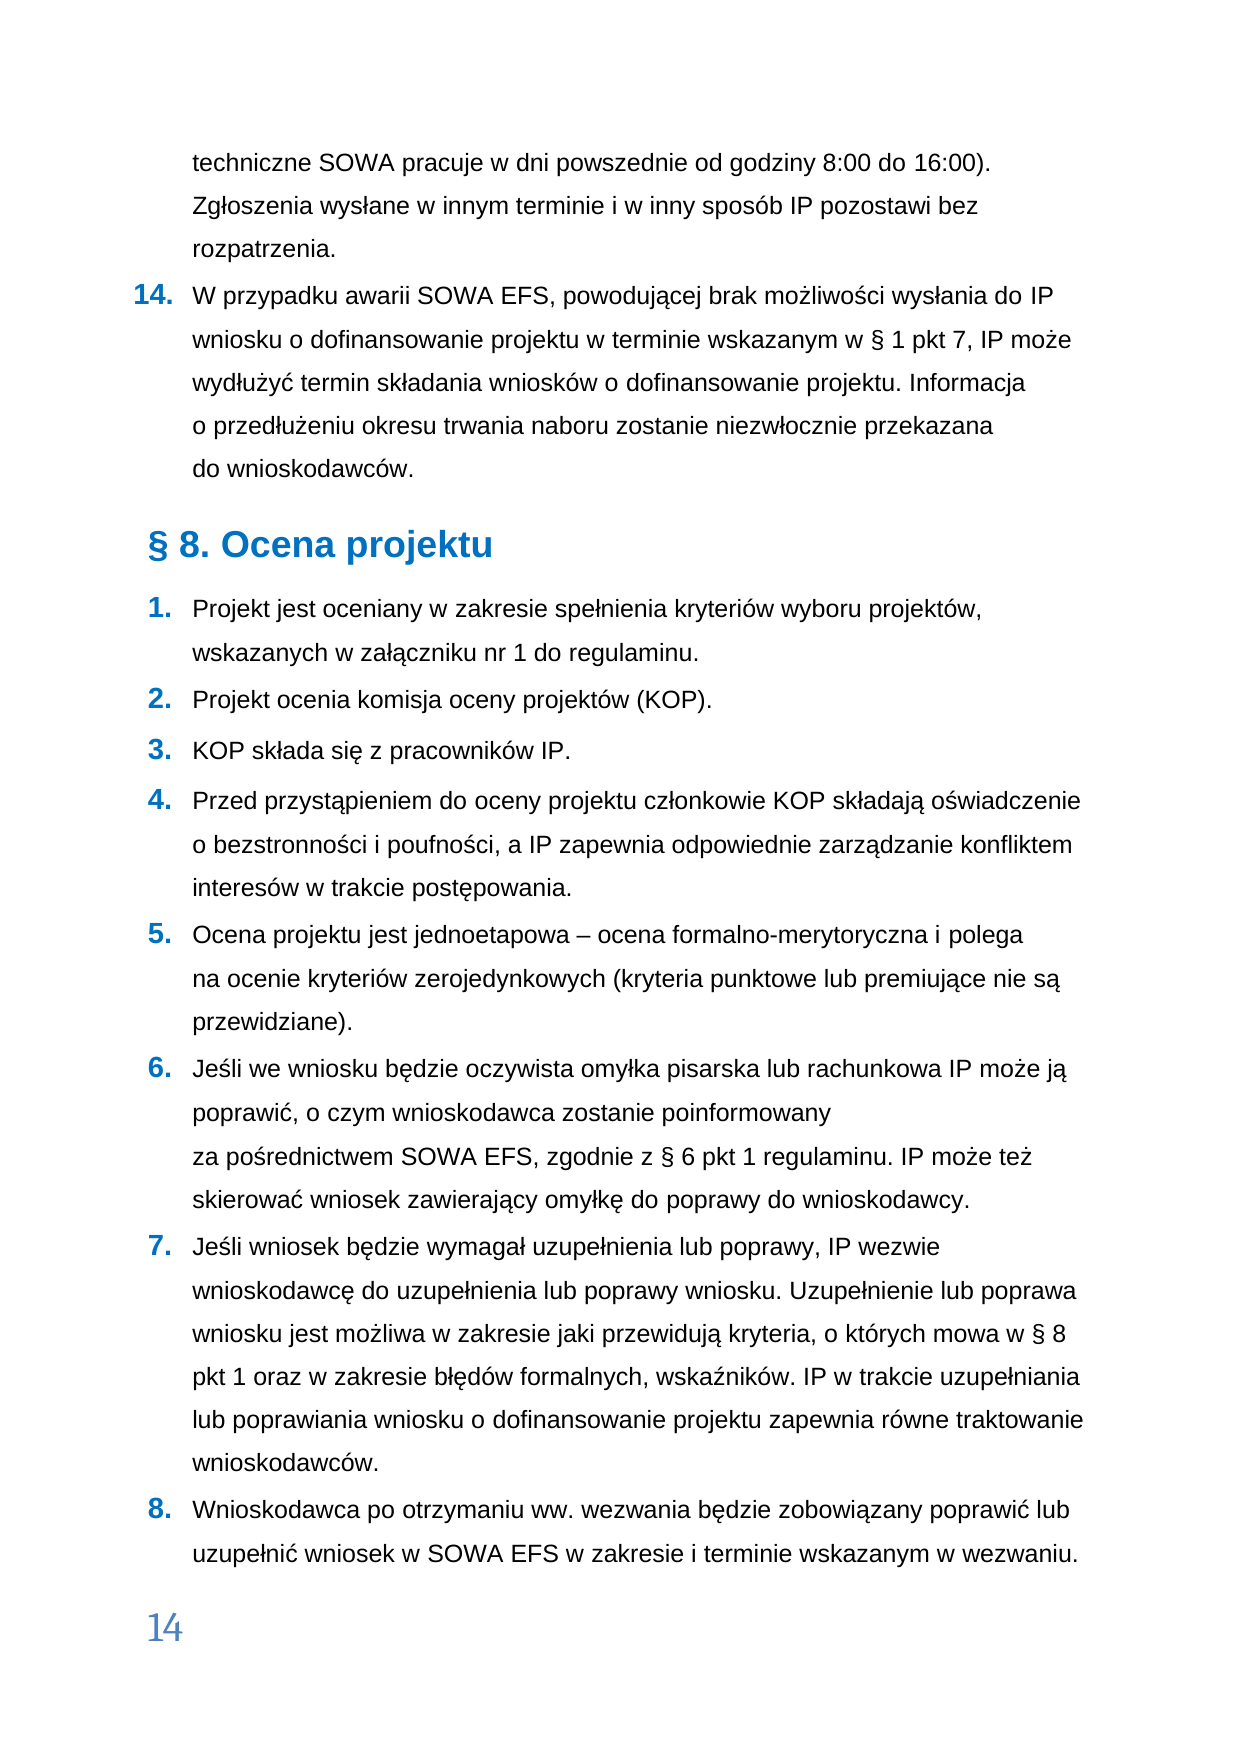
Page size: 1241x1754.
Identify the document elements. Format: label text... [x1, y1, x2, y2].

list Jeśli we wniosku będzie oczywista omyłka pisarska lub rachunkowa IP może ją poprawić, o czym wnioskodawca zostanie poinformowany za pośrednictwem SOWA EFS, zgodnie z § 6 pkt 1 regulaminu. IP może też skierować wniosek zawierający omyłkę do poprawy do wnioskodawcy. [148, 1051, 1093, 1213]
list W przypadku awarii SOWA EFS, powodującej brak możliwości wysłania do IP wniosku o dofinansowanie projektu w terminie wskazanym w § 1 pkt 7, IP może wydłużyć termin składania wniosków o dofinansowanie projektu. Informacja o przedłużeniu okresu trwania naboru zostanie niezwłocznie przekazana do wnioskodawców. [133, 277, 1093, 483]
list Jeśli wniosek będzie wymagał uzupełnienia lub poprawy, IP wezwie wnioskodawcę do uzupełnienia lub poprawy wniosku. Uzupełnienie lub poprawa wniosku jest możliwa w zakresie jaki przewidują kryteria, o których mowa w § 8 pkt 1 oraz w zakresie błędów formalnych, wskaźników. IP w trakcie uzupełniania lub poprawiania wniosku o dofinansowanie projektu zapewnia równe traktowanie wnioskodawców. [148, 1228, 1093, 1477]
subtitle § 8. Ocena projektu [148, 522, 1093, 566]
list Projekt jest oceniany w zakresie spełnienia kryteriów wyboru projektów, wskazanych w załączniku nr 1 do regulaminu. [148, 591, 1093, 667]
list Przed przystąpieniem do oceny projektu członkowie KOP składają oświadczenie o bezstronności i poufności, a IP zapewnia odpowiednie zarządzanie konfliktem interesów w trakcie postępowania. [148, 782, 1093, 902]
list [133, 148, 1093, 263]
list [148, 1491, 1093, 1568]
list Ocena projektu jest jednoetapowa – ocena formalno-merytoryczna i polega na ocenie kryteriów zerojedynkowych (kryteria punktowe lub premiujące nie są przewidziane). [148, 916, 1093, 1036]
list Projekt ocenia komisja oceny projektów (KOP). [148, 682, 1093, 715]
list KOP składa się z pracowników IP. [148, 732, 1093, 765]
